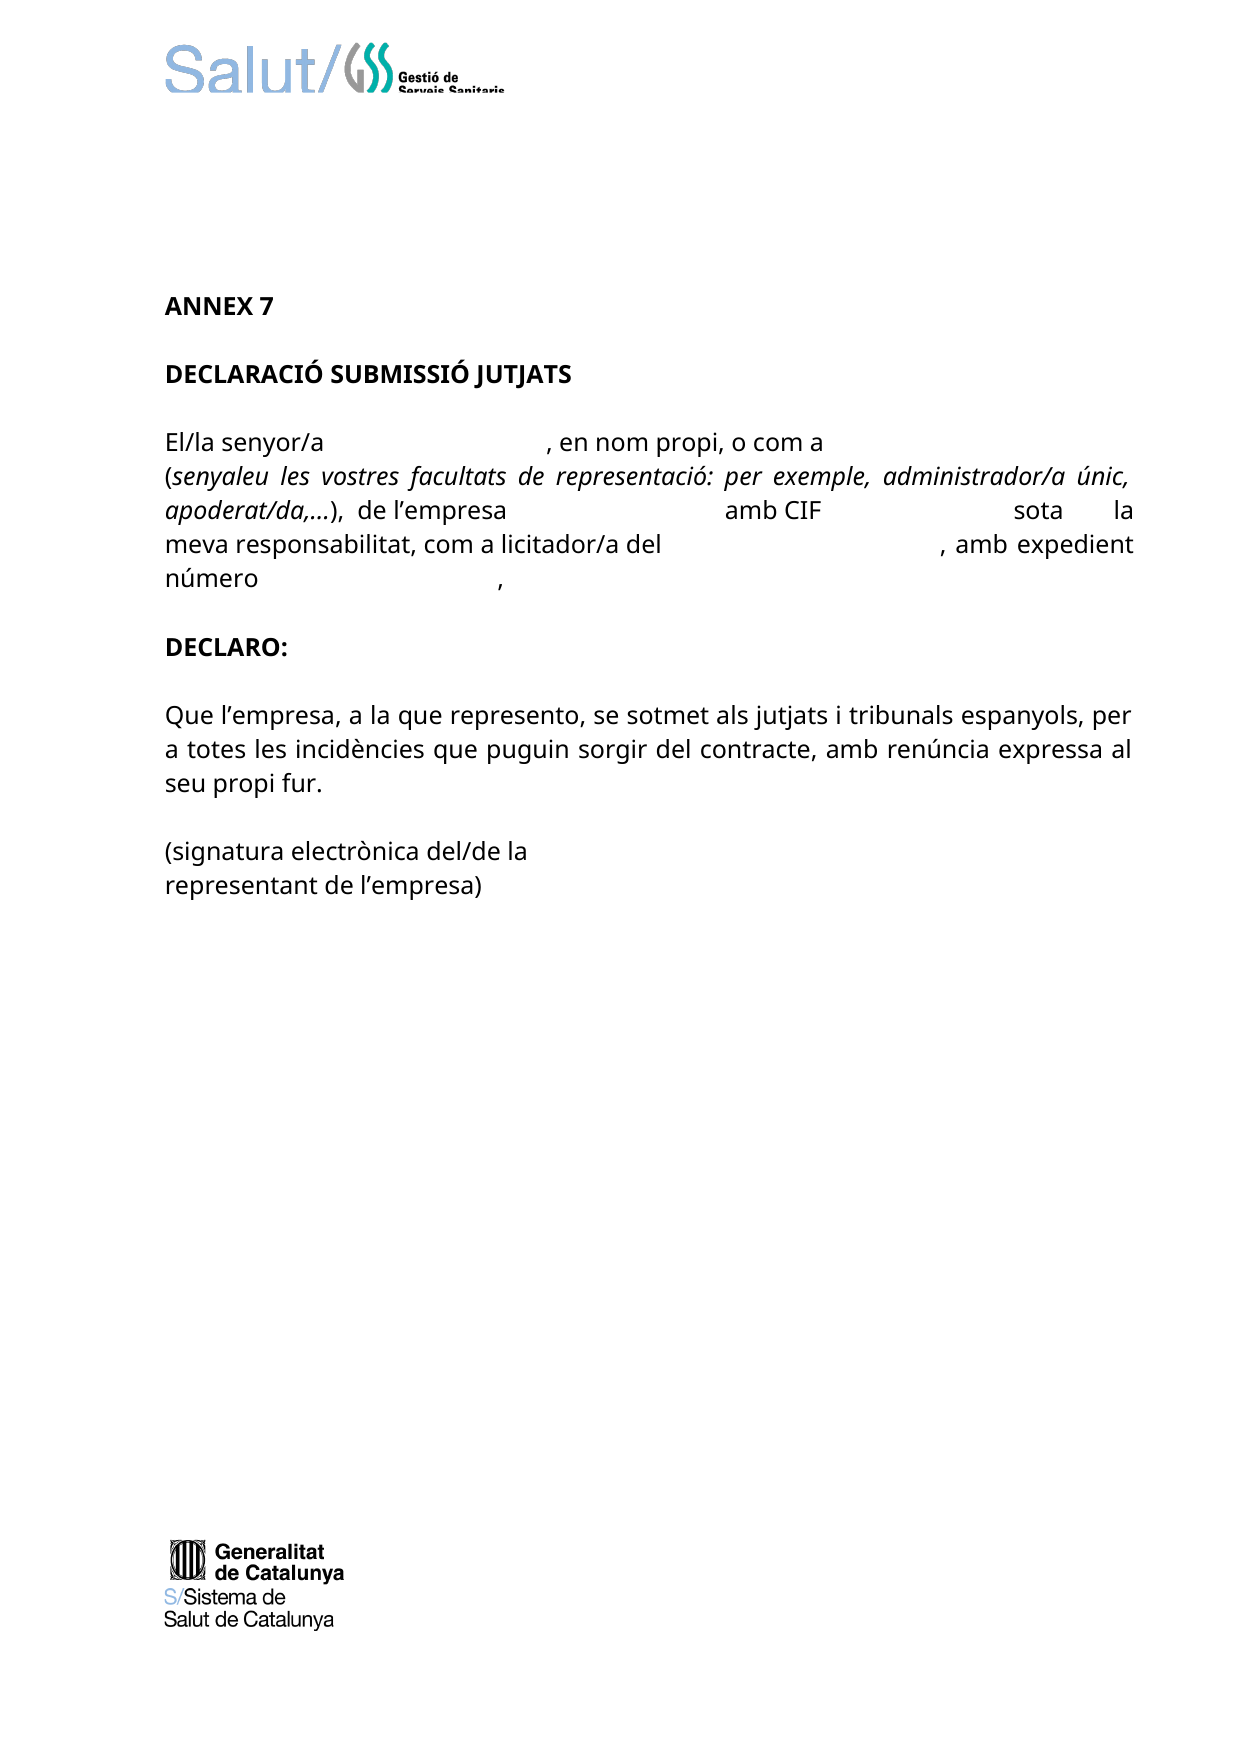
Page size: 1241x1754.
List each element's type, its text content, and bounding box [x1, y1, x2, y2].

text El/la senyor/a , en nom propi, o com a (senyaleu les vostres facultats de representació: per exemple, administrador/a únic, apoderat/da,...), de l’empresa amb CIF sota la meva responsabilitat, com a licitador/a del , amb expedient número , [164, 425, 1134, 595]
text (signatura electrònica del/de la [164, 833, 1134, 868]
text DECLARO: [164, 629, 1134, 663]
text Que l’empresa, a la que represento, se sotmet als jutjats i tribunals espanyols, per a totes les incidències que puguin sorgir del contracte, amb renúncia expressa al seu propi fur. [164, 697, 1134, 799]
text representant de l’empresa) [164, 868, 1134, 902]
text DECLARACIÓ SUBMISSIÓ JUTJATS [164, 356, 1134, 390]
picture [165, 42, 506, 93]
picture [164, 1535, 350, 1631]
subtitle ANNEX 7 [164, 288, 1134, 322]
